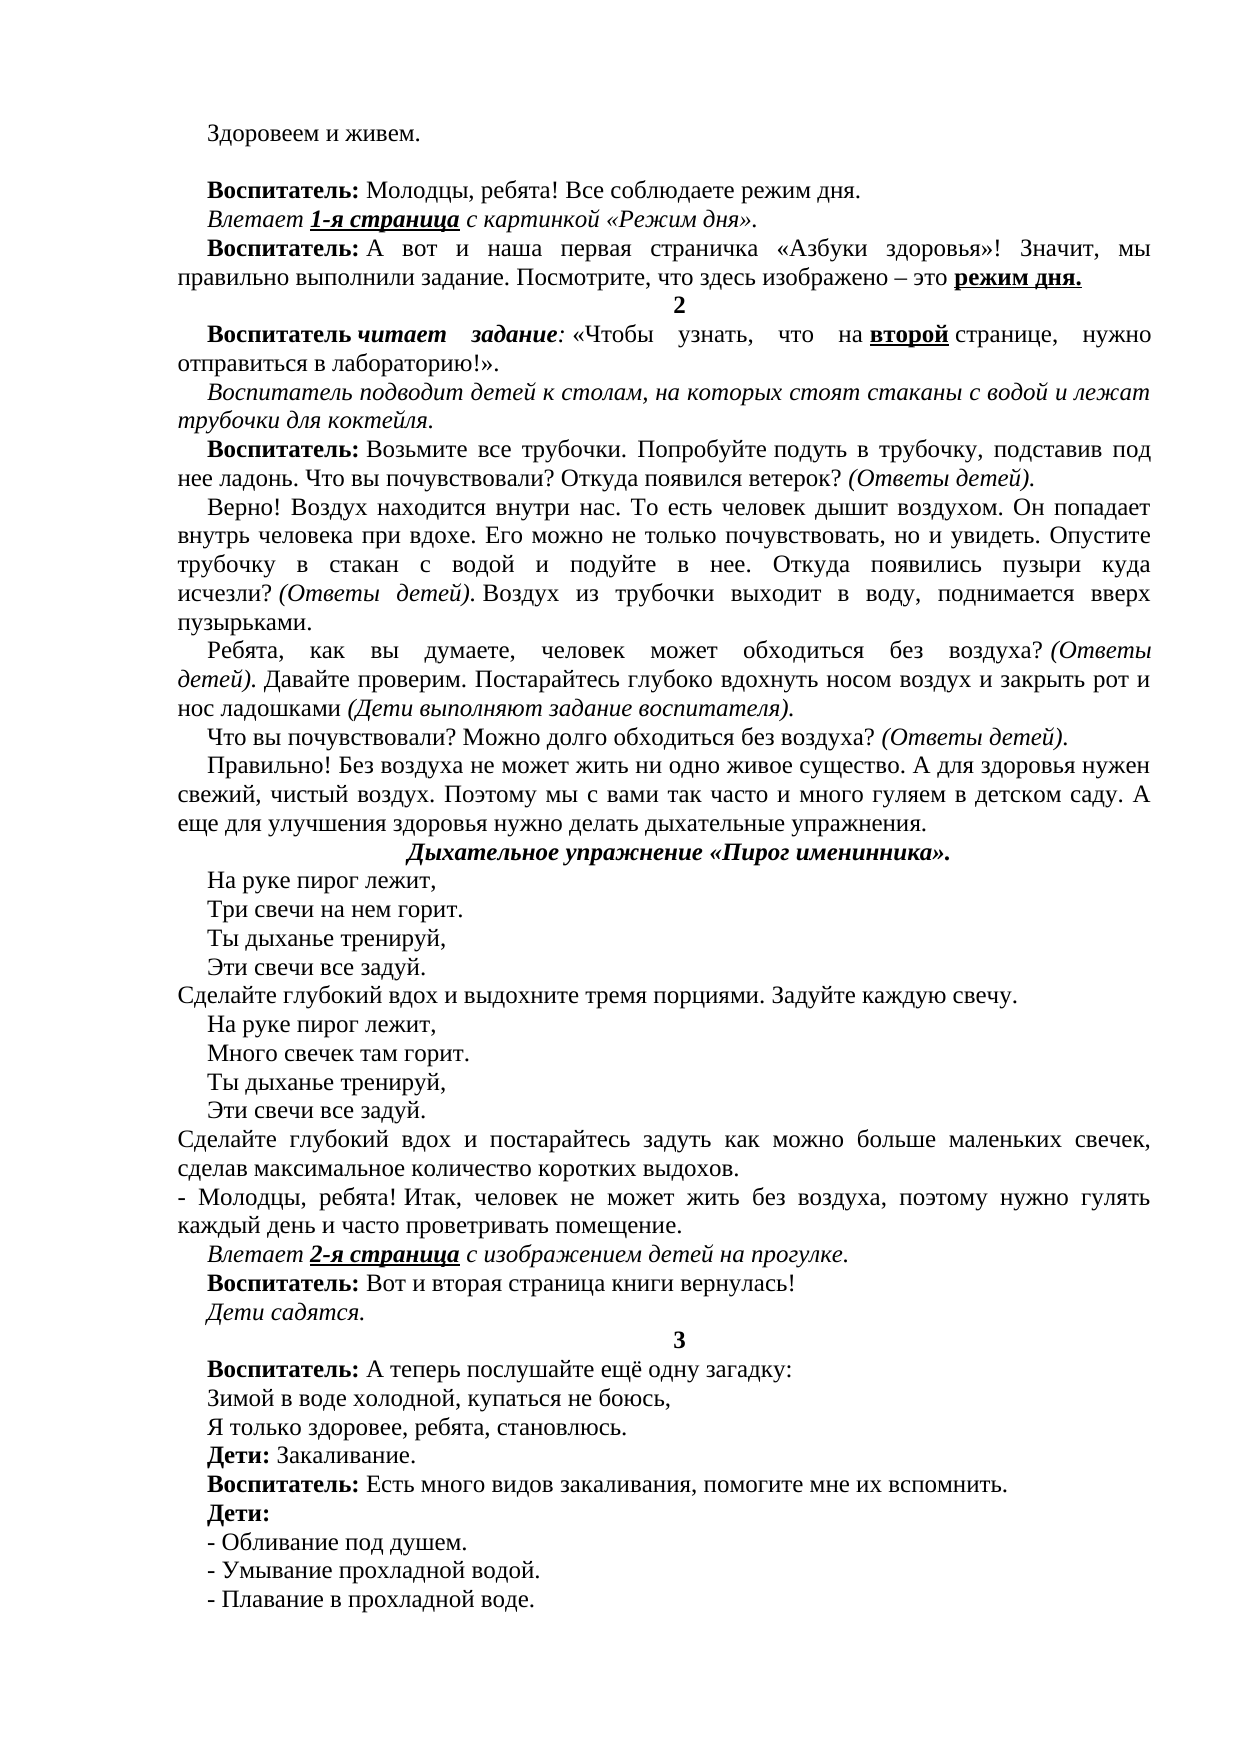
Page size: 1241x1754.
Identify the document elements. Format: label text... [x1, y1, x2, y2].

text Зимой в воде холодной, купаться не боюсь, [177, 1383, 1152, 1412]
text - Плавание в прохладной воде. [177, 1584, 1152, 1613]
text Сделайте глубокий вдох и постарайтесь задуть как можно больше маленьких свечек, сделав максимальное количество коротких выдохов. [177, 1124, 1152, 1182]
text Воспитатель: А теперь послушайте ещё одну загадку: [177, 1354, 1152, 1383]
text Ребята, как вы думаете, человек может обходиться без воздуха? (Ответы детей). Давайте проверим. Постарайтесь глубоко вдохнуть носом воздух и закрыть рот и нос ладошками (Дети выполняют задание воспитателя). [177, 636, 1152, 722]
text Много свечек там горит. [177, 1038, 1152, 1067]
text Дети: [177, 1498, 1152, 1527]
text Сделайте глубокий вдох и выдохните тремя порциями. Задуйте каждую свечу. [177, 981, 1152, 1009]
text Воспитатель читает задание: «Чтобы узнать, что на второй странице, нужно отправиться в лабораторию!». [177, 319, 1152, 377]
text Ты дыханье тренируй, [177, 923, 1152, 952]
text Верно! Воздух находится внутри нас. То есть человек дышит воздухом. Он попадает внутрь человека при вдохе. Его можно не только почувствовать, но и увидеть. Опустите трубочку в стакан с водой и подуйте в нее. Откуда появились пузыри куда исчезли? (Ответы детей). Воздух из трубочки выходит в воду, поднимается вверх пузырьками. [177, 492, 1152, 636]
text - Умывание прохладной водой. [177, 1556, 1152, 1584]
text Три свечи на нем горит. [177, 894, 1152, 923]
text Воспитатель: Молодцы, ребята! Все соблюдаете режим дня. [177, 176, 1152, 204]
text Дыхательное упражнение «Пирог именинника». [177, 837, 1152, 866]
text Дети садятся. [177, 1297, 1152, 1326]
text Влетает 2-я страница с изображением детей на прогулке. [177, 1239, 1152, 1268]
text Эти свечи все задуй. [177, 952, 1152, 981]
text Воспитатель: Возьмите все трубочки. Попробуйте подуть в трубочку, подставив под нее ладонь. Что вы почувствовали? Откуда появился ветерок? (Ответы детей). [177, 434, 1152, 492]
text Воспитатель подводит детей к столам, на которых стоят стаканы с водой и лежат трубочки для коктейля. [177, 377, 1152, 434]
text Здоровеем и живем. [177, 118, 1152, 147]
text Эти свечи все задуй. [177, 1096, 1152, 1124]
text Правильно! Без воздуха не может жить ни одно живое существо. А для здоровья нужен свежий, чистый воздух. Поэтому мы с вами так часто и много гуляем в детском саду. А еще для улучшения здоровья нужно делать дыхательные упражнения. [177, 751, 1152, 837]
text Ты дыханье тренируй, [177, 1067, 1152, 1096]
text Влетает 1-я страница с картинкой «Режим дня». [177, 204, 1152, 233]
text Я только здоровее, ребята, становлюсь. [177, 1412, 1152, 1441]
text Воспитатель: Вот и вторая страница книги вернулась! [177, 1268, 1152, 1297]
text Воспитатель: А вот и наша первая страничка «Азбуки здоровья»! Значит, мы правильно выполнили задание. Посмотрите, что здесь изображено – это режим дня. [177, 233, 1152, 291]
text 3 [177, 1326, 1152, 1354]
text Дети: Закаливание. [177, 1441, 1152, 1469]
text 2 [177, 291, 1152, 319]
text - Обливание под душем. [177, 1527, 1152, 1556]
text На руке пирог лежит, [177, 1009, 1152, 1038]
text Что вы почувствовали? Можно долго обходиться без воздуха? (Ответы детей). [177, 722, 1152, 751]
text - Молодцы, ребята! Итак, человек не может жить без воздуха, поэтому нужно гулять каждый день и часто проветривать помещение. [177, 1182, 1152, 1239]
text Воспитатель: Есть много видов закаливания, помогите мне их вспомнить. [177, 1469, 1152, 1498]
text На руке пирог лежит, [177, 866, 1152, 894]
